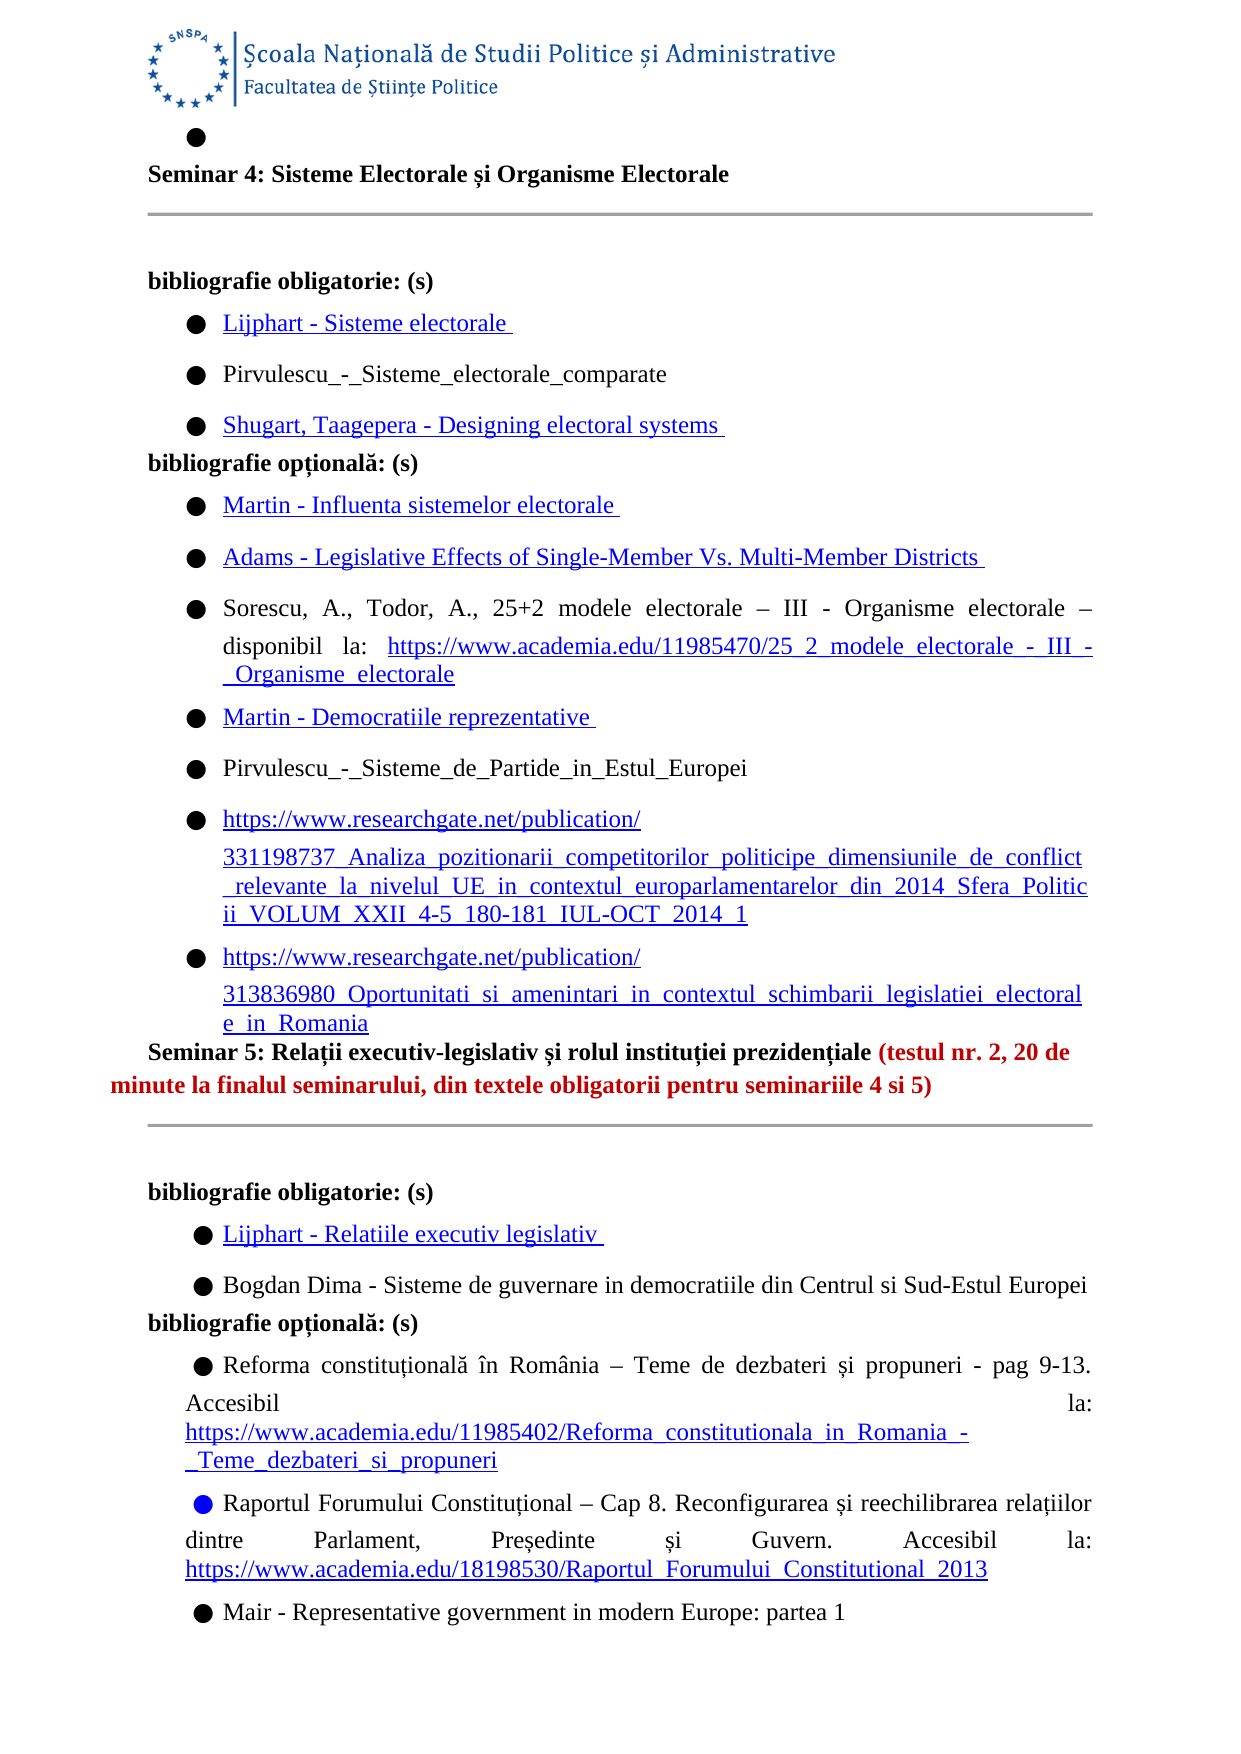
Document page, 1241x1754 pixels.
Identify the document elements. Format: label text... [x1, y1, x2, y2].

text bibliografie opțională: (s) [148, 1308, 1093, 1337]
list Sorescu, A., Todor, A., 25+2 modele electorale – III - Organisme electorale – disponibil la: https://www.academia.edu/11985470/25_2_modele_electorale_-_III_-_Organisme_electorale [185, 579, 1093, 688]
picture [147, 29, 836, 108]
text Seminar 5: Relații executiv-legislativ și rolul instituției prezidențiale (testul nr. 2, 20 de minute la finalul seminarului, din textele obligatorii pentru seminariile 4 si 5) [110, 1037, 1093, 1099]
list Pirvulescu_-_Sisteme_electorale_comparate [185, 346, 1093, 397]
list Mair - Representative government in modern Europe: partea 1 [185, 1583, 1093, 1634]
text bibliografie obligatorie: (s) [148, 266, 1093, 294]
list Martin - Democratiile reprezentative [185, 688, 1093, 739]
list https://www.researchgate.net/publication/331198737_Analiza_pozitionarii_competitorilor_politicipe_dimensiunile_de_conflict_relevante_la_nivelul_UE_in_contextul_europarlamentarelor_din_2014_Sfera_Politicii_VOLUM_XXII_4-5_180-181_IUL-OCT_2014_1 [185, 791, 1093, 928]
text Seminar 4: Sisteme Electorale și Organisme Electorale [148, 159, 1093, 188]
list Lijphart - Relatiile executiv legislativ [185, 1206, 1093, 1257]
list Martin - Influenta sistemelor electorale [185, 477, 1093, 528]
list Adams - Legislative Effects of Single-Member Vs. Multi-Member Districts [185, 528, 1093, 579]
list Reforma constituțională în România – Teme de dezbateri și propuneri - pag 9-13. Accesibil la: https://www.academia.edu/11985402/Reforma_constitutionala_in_Romania_-_Teme_dezbateri_si_propuneri [185, 1337, 1093, 1474]
text bibliografie obligatorie: (s) [148, 1177, 1093, 1206]
list https://www.researchgate.net/publication/313836980_Oportunitati_si_amenintari_in_contextul_schimbarii_legislatiei_electorale_in_Romania [185, 928, 1093, 1037]
list Pirvulescu_-_Sisteme_de_Partide_in_Estul_Europei [185, 739, 1093, 791]
list Bogdan Dima - Sisteme de guvernare in democratiile din Centrul si Sud-Estul Europei [185, 1257, 1093, 1308]
list Raportul Forumului Constituțional – Cap 8. Reconfigurarea și reechilibrarea relațiilor dintre Parlament, Președinte și Guvern. Accesibil la: https://www.academia.edu/18198530/Raportul_Forumului_Constitutional_2013 [185, 1474, 1093, 1583]
list Shugart, Taagepera - Designing electoral systems [185, 397, 1093, 448]
text bibliografie opțională: (s) [148, 448, 1093, 477]
list Lijphart - Sisteme electorale [185, 294, 1093, 346]
